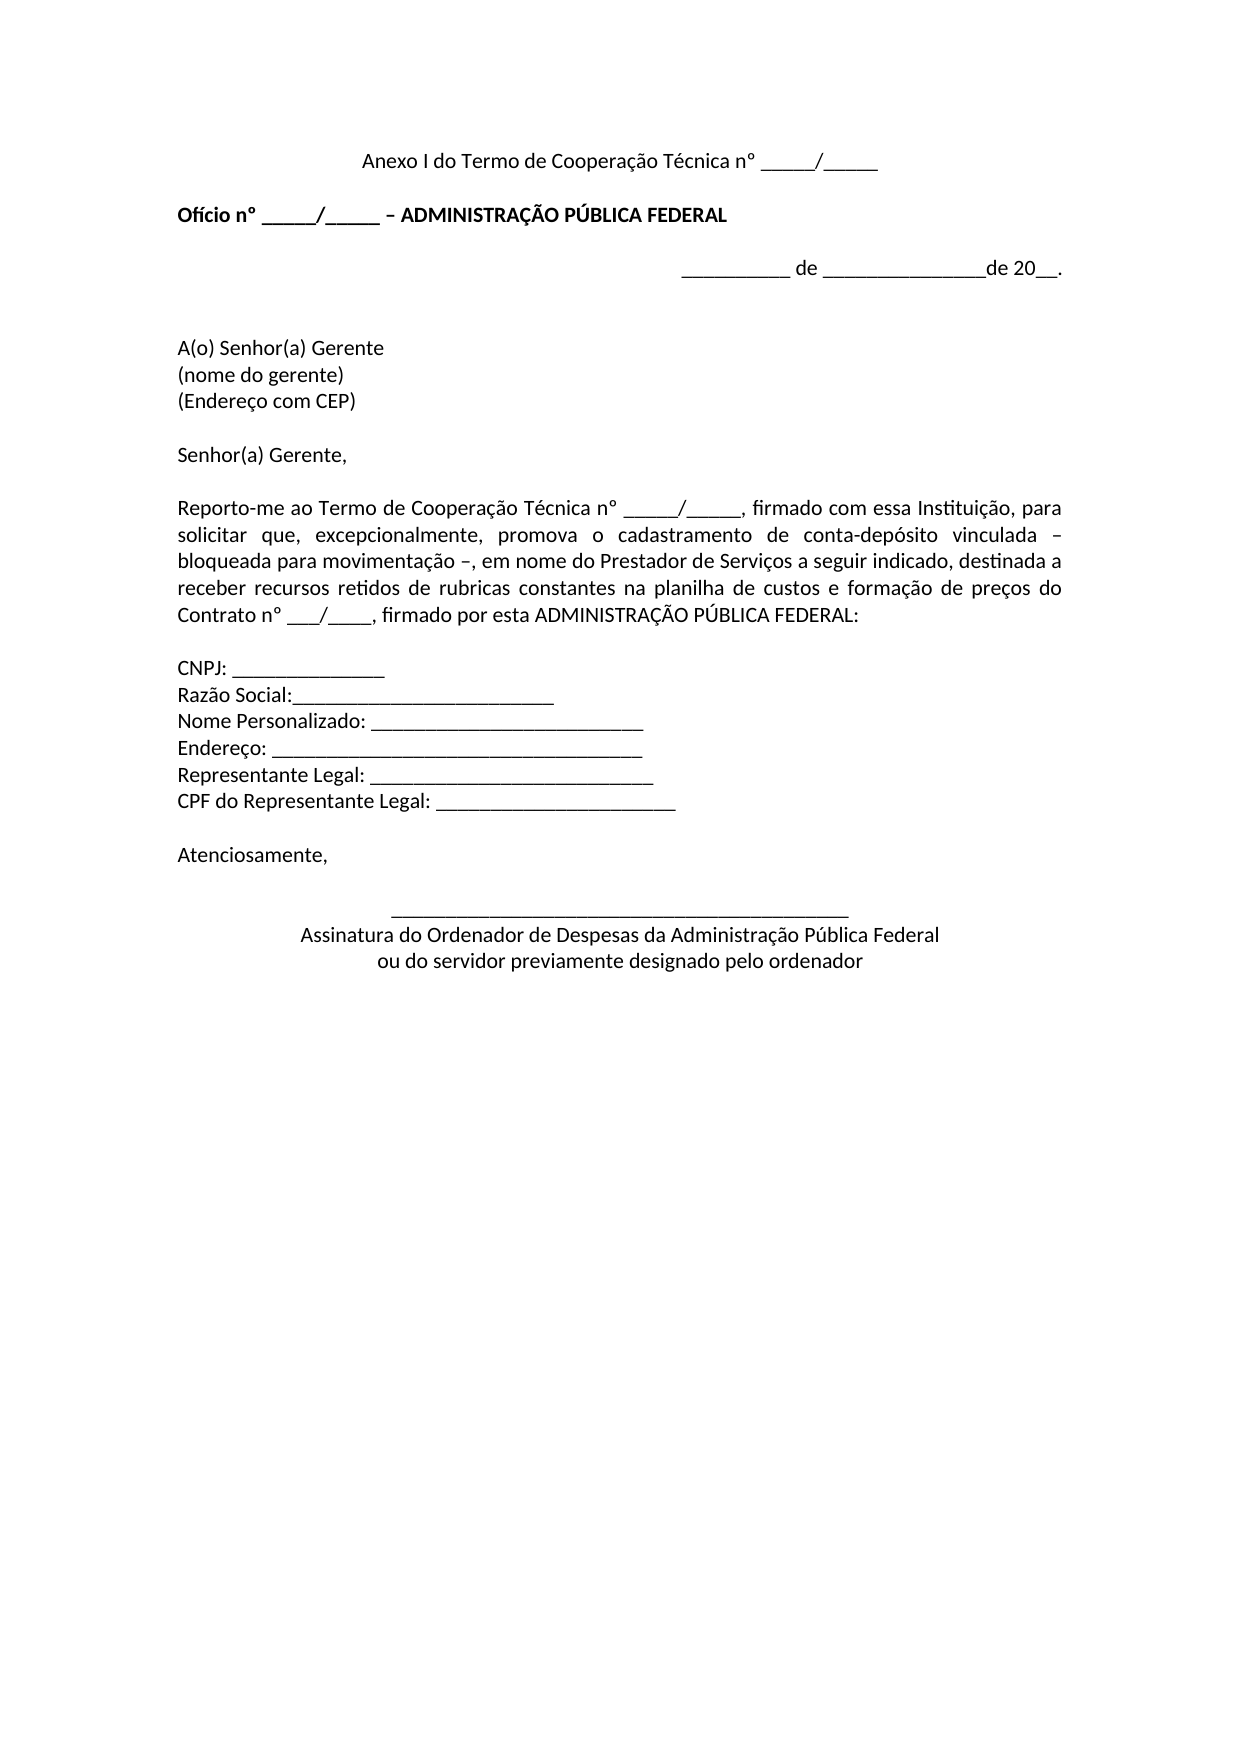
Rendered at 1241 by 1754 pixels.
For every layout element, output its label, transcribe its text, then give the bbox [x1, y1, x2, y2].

text Reporto-me ao Termo de Cooperação Técnica nº _____/_____, firmado com essa Instituição, para solicitar que, excepcionalmente, promova o cadastramento de conta-depósito vinculada – bloqueada para movimentação –, em nome do Prestador de Serviços a seguir indicado, destinada a receber recursos retidos de rubricas constantes na planilha de custos e formação de preços do Contrato nº ___/____, firmado por esta ADMINISTRAÇÃO PÚBLICA FEDERAL: [177, 494, 1063, 628]
text A(o) Senhor(a) Gerente [177, 334, 1063, 361]
text Senhor(a) Gerente, [177, 441, 1063, 468]
text ou do servidor previamente designado pelo ordenador [177, 948, 1063, 974]
text (Endereço com CEP) [177, 388, 1063, 414]
text Assinatura do Ordenador de Despesas da Administração Pública Federal [177, 921, 1063, 948]
text Ofício nº _____/_____ – ADMINISTRAÇÃO PÚBLICA FEDERAL [177, 201, 1063, 228]
text Nome Personalizado: _________________________ [177, 708, 1063, 734]
text Endereço: __________________________________ [177, 734, 1063, 761]
text Atenciosamente, [177, 841, 1063, 868]
text Razão Social:________________________ [177, 681, 1063, 708]
text __________ de _______________de 20__. [177, 254, 1063, 281]
text Representante Legal: __________________________ [177, 761, 1063, 788]
text (nome do gerente) [177, 361, 1063, 388]
text Anexo I do Termo de Cooperação Técnica nº _____/_____ [177, 148, 1063, 174]
text CPF do Representante Legal: ______________________ [177, 788, 1063, 814]
text __________________________________________ [177, 894, 1063, 921]
text CNPJ: ______________ [177, 654, 1063, 681]
